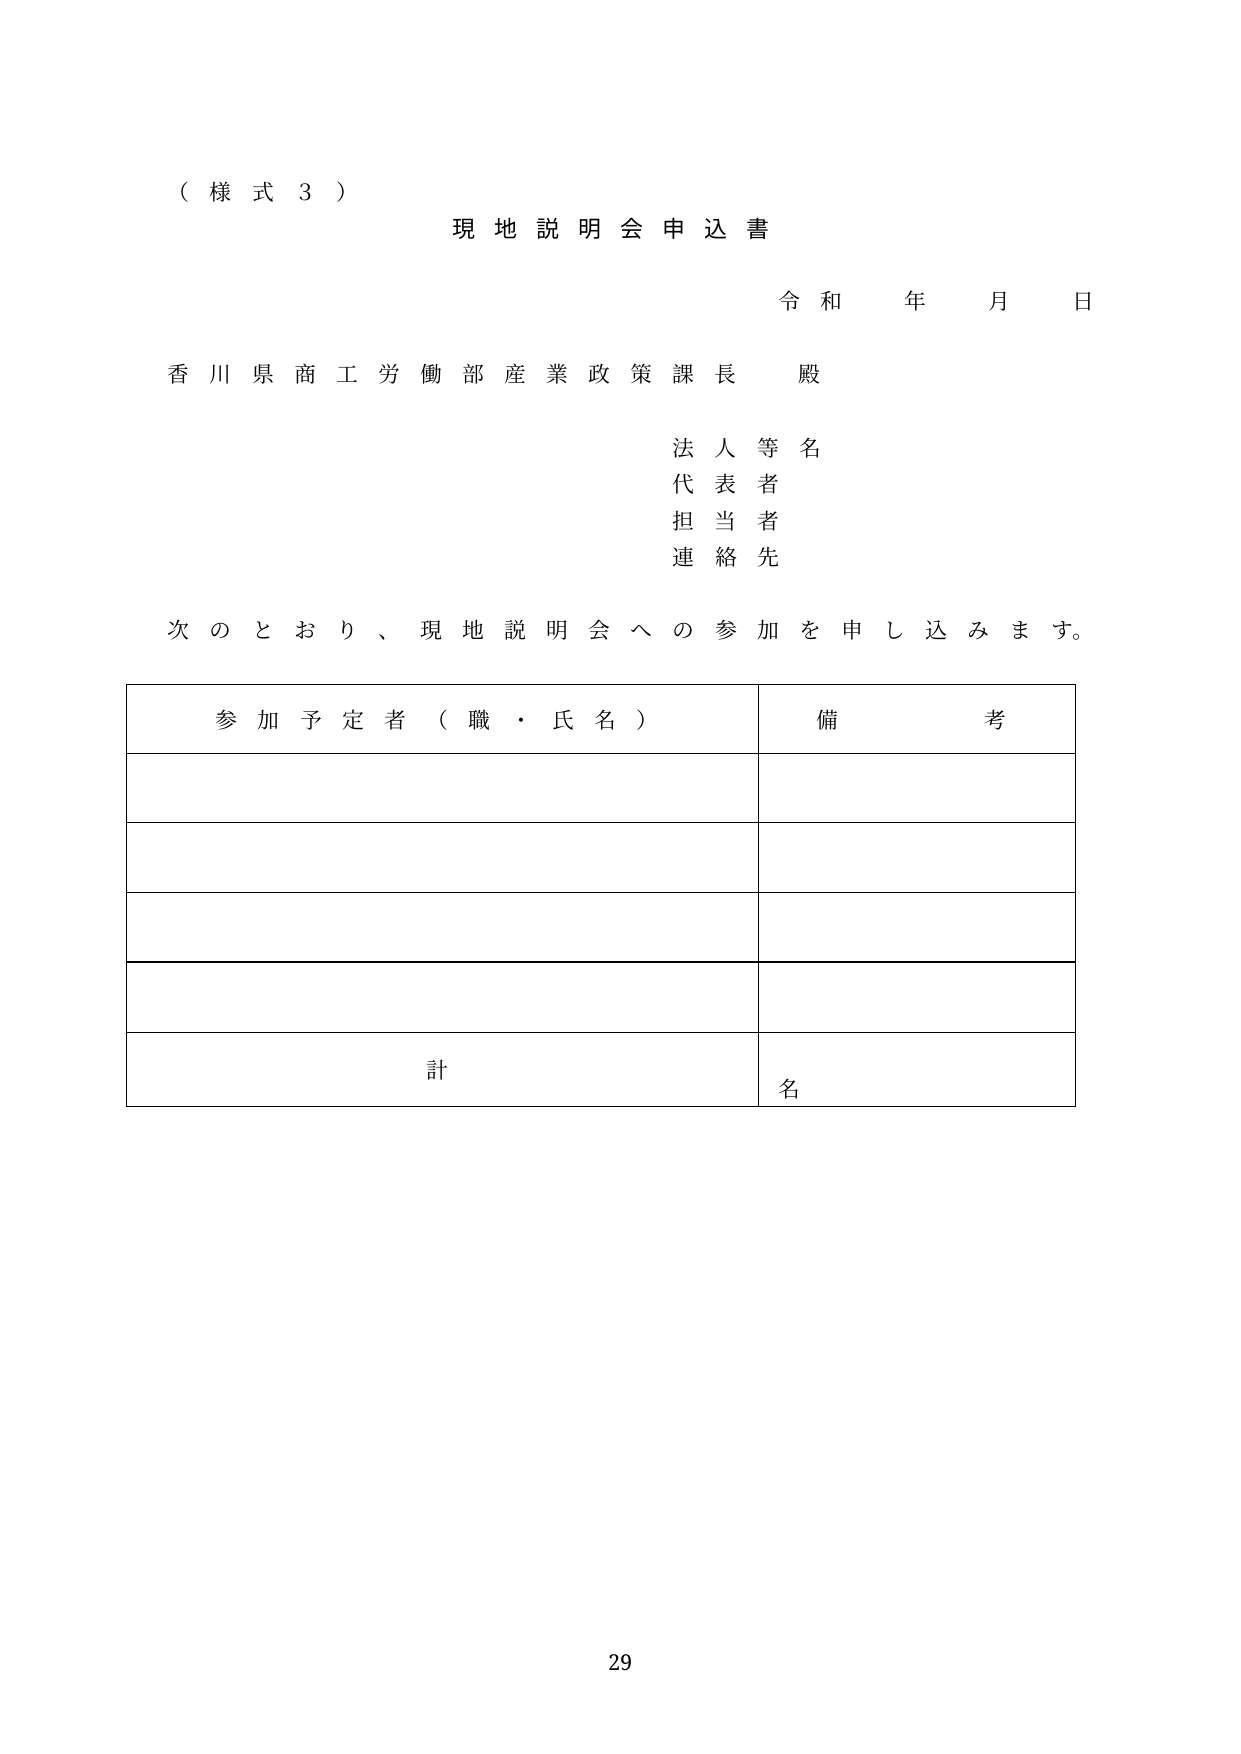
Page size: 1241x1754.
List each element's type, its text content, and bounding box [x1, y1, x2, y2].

text 令和 年 月 日 [126, 282, 1114, 318]
table_header 参加予定者（職・氏名） [127, 685, 758, 752]
text 担当者 [653, 501, 1114, 538]
table_cell 名 [759, 1033, 1075, 1106]
text 現地説明会申込書 [126, 209, 1114, 245]
table_header 備 考 [759, 685, 1075, 752]
table_cell [127, 754, 758, 822]
text 香川県商工労働部産業政策課長 殿 [148, 355, 1114, 392]
table_cell [127, 893, 758, 961]
text 連絡先 [653, 538, 1114, 574]
text 次のとおり、現地説明会への参加を申し込みます。 [126, 611, 1114, 648]
table_cell [127, 963, 758, 1032]
text 法人等名 [653, 428, 1114, 465]
text 代表者 [653, 465, 1114, 501]
table_cell [759, 823, 1075, 892]
table_cell [127, 823, 758, 892]
table_cell [759, 963, 1075, 1032]
table_cell [759, 754, 1075, 822]
table_cell 計 [127, 1033, 758, 1106]
table_cell [759, 893, 1075, 961]
text （様式３） [150, 172, 1114, 209]
